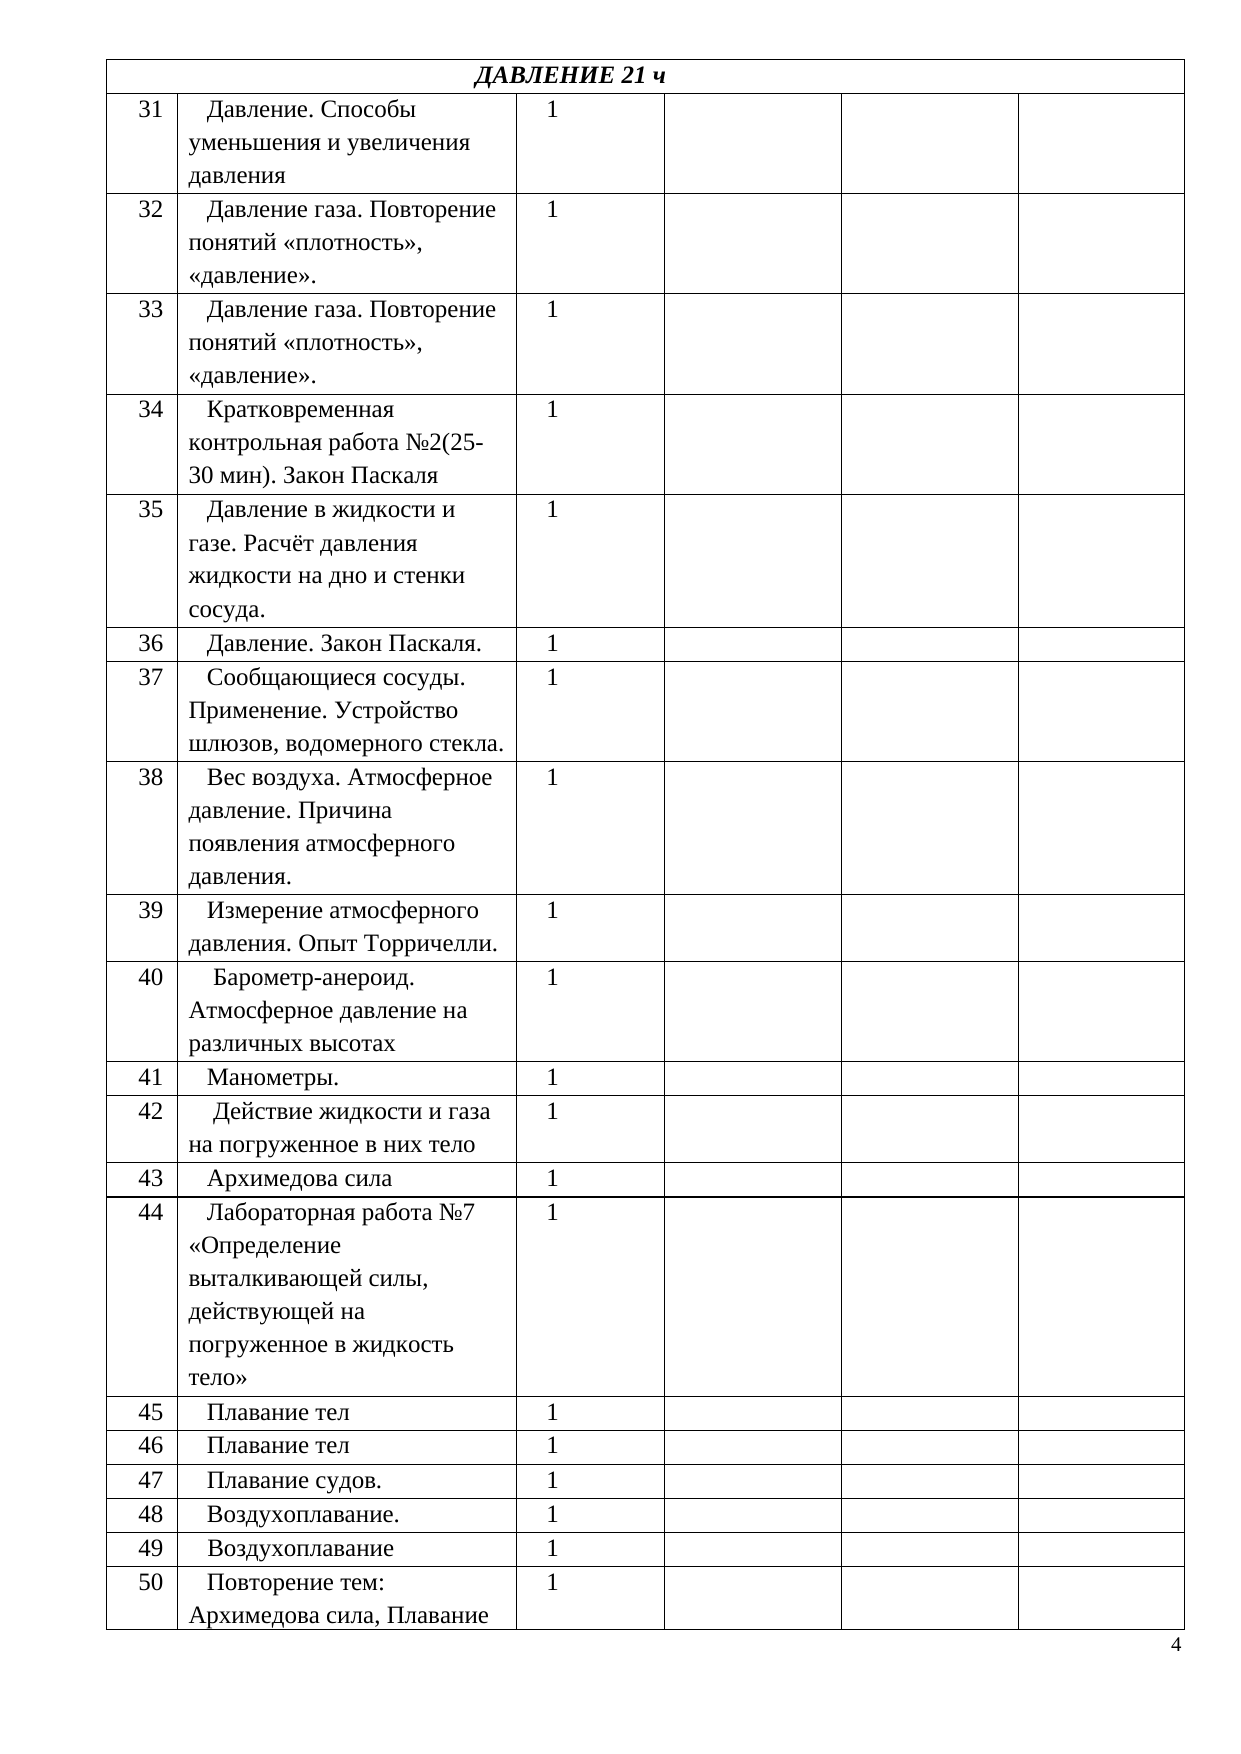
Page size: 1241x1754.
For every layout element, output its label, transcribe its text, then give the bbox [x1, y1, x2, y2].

table_cell 1 [517, 1533, 664, 1566]
table_cell [842, 895, 1018, 961]
table_cell [842, 1397, 1018, 1429]
table_cell [842, 1163, 1018, 1196]
table_cell [842, 962, 1018, 1061]
table_cell [665, 495, 841, 627]
table_cell 49 [107, 1533, 177, 1566]
table_cell 40 [107, 962, 177, 1061]
table_cell [842, 395, 1018, 493]
table_cell [1019, 294, 1184, 393]
table_cell 37 [107, 662, 177, 761]
table_cell 33 [107, 294, 177, 393]
table_cell Давление в жидкости и газе. Расчёт давления жидкости на дно и стенки сосуда. [178, 495, 516, 627]
table_cell 1 [517, 762, 664, 894]
table_cell [665, 762, 841, 894]
table_cell Архимедова сила [178, 1163, 516, 1196]
table_cell 48 [107, 1499, 177, 1532]
table_cell [842, 1431, 1018, 1464]
table_cell [1019, 194, 1184, 293]
table_cell [665, 662, 841, 761]
table_cell 1 [517, 895, 664, 961]
table_cell [842, 495, 1018, 627]
table_cell 1 [517, 395, 664, 493]
table_cell 1 [517, 628, 664, 661]
table_cell [1019, 1096, 1184, 1162]
table_cell 38 [107, 762, 177, 894]
table_cell [1019, 495, 1184, 627]
table_cell [842, 1096, 1018, 1162]
table_cell [1019, 1533, 1184, 1566]
table_cell [842, 1465, 1018, 1498]
table_cell 47 [107, 1465, 177, 1498]
table_cell [842, 94, 1018, 193]
table_cell [1019, 1062, 1184, 1095]
table_cell 32 [107, 194, 177, 293]
table_cell 39 [107, 895, 177, 961]
table_cell 1 [517, 294, 664, 393]
table_cell Давление. Способы уменьшения и увеличения давления [178, 94, 516, 193]
table_cell [842, 294, 1018, 393]
table_cell 31 [107, 94, 177, 193]
table_cell [1019, 1198, 1184, 1396]
table_cell [1019, 1431, 1184, 1464]
table_cell [1019, 962, 1184, 1061]
table_cell 35 [107, 495, 177, 627]
table_cell [842, 1499, 1018, 1532]
table_cell 41 [107, 1062, 177, 1095]
table_cell 1 [517, 1096, 664, 1162]
table_cell [1019, 1499, 1184, 1532]
table_cell [1019, 94, 1184, 193]
table_cell [665, 1465, 841, 1498]
table_cell Лабораторная работа №7 «Определение выталкивающей силы, действующей на погруженное в жидкость тело» [178, 1198, 516, 1396]
table_cell Плавание тел [178, 1431, 516, 1464]
table_cell Сообщающиеся сосуды. Применение. Устройство шлюзов, водомерного стекла. [178, 662, 516, 761]
table_cell Действие жидкости и газа на погруженное в них тело [178, 1096, 516, 1162]
table_cell [1019, 1163, 1184, 1196]
table_cell [1019, 395, 1184, 493]
table_cell [1019, 662, 1184, 761]
table_cell [842, 1062, 1018, 1095]
table_cell [842, 662, 1018, 761]
table_cell [665, 94, 841, 193]
table_cell Плавание судов. [178, 1465, 516, 1498]
table_cell Плавание тел [178, 1397, 516, 1429]
table_cell 1 [517, 1431, 664, 1464]
table_cell [665, 1397, 841, 1429]
table_cell Давление газа. Повторение понятий «плотность», «давление». [178, 294, 516, 393]
table_cell [665, 628, 841, 661]
table_cell [665, 1163, 841, 1196]
table_cell 45 [107, 1397, 177, 1429]
table_cell Давление газа. Повторение понятий «плотность», «давление». [178, 194, 516, 293]
table_cell 1 [517, 1163, 664, 1196]
table_cell [842, 1567, 1018, 1629]
table_cell [1019, 628, 1184, 661]
table_cell [842, 628, 1018, 661]
table_cell [665, 1198, 841, 1396]
table_cell 1 [517, 962, 664, 1061]
table_cell 36 [107, 628, 177, 661]
table_cell 50 [107, 1567, 177, 1629]
table_cell Воздухоплавание [178, 1533, 516, 1566]
table_cell 43 [107, 1163, 177, 1196]
table_cell Воздухоплавание. [178, 1499, 516, 1532]
table_cell [1019, 1465, 1184, 1498]
table_cell [842, 1198, 1018, 1396]
table_cell [1019, 895, 1184, 961]
table_cell 1 [517, 1567, 664, 1629]
table_cell 1 [517, 194, 664, 293]
table_cell 46 [107, 1431, 177, 1464]
table_cell 1 [517, 1198, 664, 1396]
table_cell 1 [517, 662, 664, 761]
table_cell [842, 1533, 1018, 1566]
table_cell 44 [107, 1198, 177, 1396]
table_cell [665, 1567, 841, 1629]
table_cell [1019, 1567, 1184, 1629]
table_cell [665, 1533, 841, 1566]
table_cell [665, 1096, 841, 1162]
table_cell [842, 194, 1018, 293]
table_cell [665, 1431, 841, 1464]
table_cell 1 [517, 1465, 664, 1498]
table_cell Барометр-анероид. Атмосферное давление на различных высотах [178, 962, 516, 1061]
table_cell Манометры. [178, 1062, 516, 1095]
table_cell Кратковременная контрольная работа №2(25-30 мин). Закон Паскаля [178, 395, 516, 493]
table_cell 1 [517, 1062, 664, 1095]
table_cell [665, 1062, 841, 1095]
table_cell [665, 1499, 841, 1532]
table_cell [842, 762, 1018, 894]
table_cell [1019, 1397, 1184, 1429]
table_cell [1019, 762, 1184, 894]
table_cell [665, 395, 841, 493]
table_cell Вес воздуха. Атмосферное давление. Причина появления атмосферного давления. [178, 762, 516, 894]
table_cell [665, 294, 841, 393]
table_cell 1 [517, 495, 664, 627]
table_cell 34 [107, 395, 177, 493]
table_cell [665, 895, 841, 961]
table_cell [665, 194, 841, 293]
table_cell [665, 962, 841, 1061]
table_cell ДАВЛЕНИЕ 21 ч [107, 60, 1184, 93]
table_cell 1 [517, 94, 664, 193]
table_cell Давление. Закон Паскаля. [178, 628, 516, 661]
table_cell 42 [107, 1096, 177, 1162]
table_cell 1 [517, 1499, 664, 1532]
table_cell Измерение атмосферного давления. Опыт Торричелли. [178, 895, 516, 961]
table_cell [178, 1567, 516, 1629]
table_cell 1 [517, 1397, 664, 1429]
